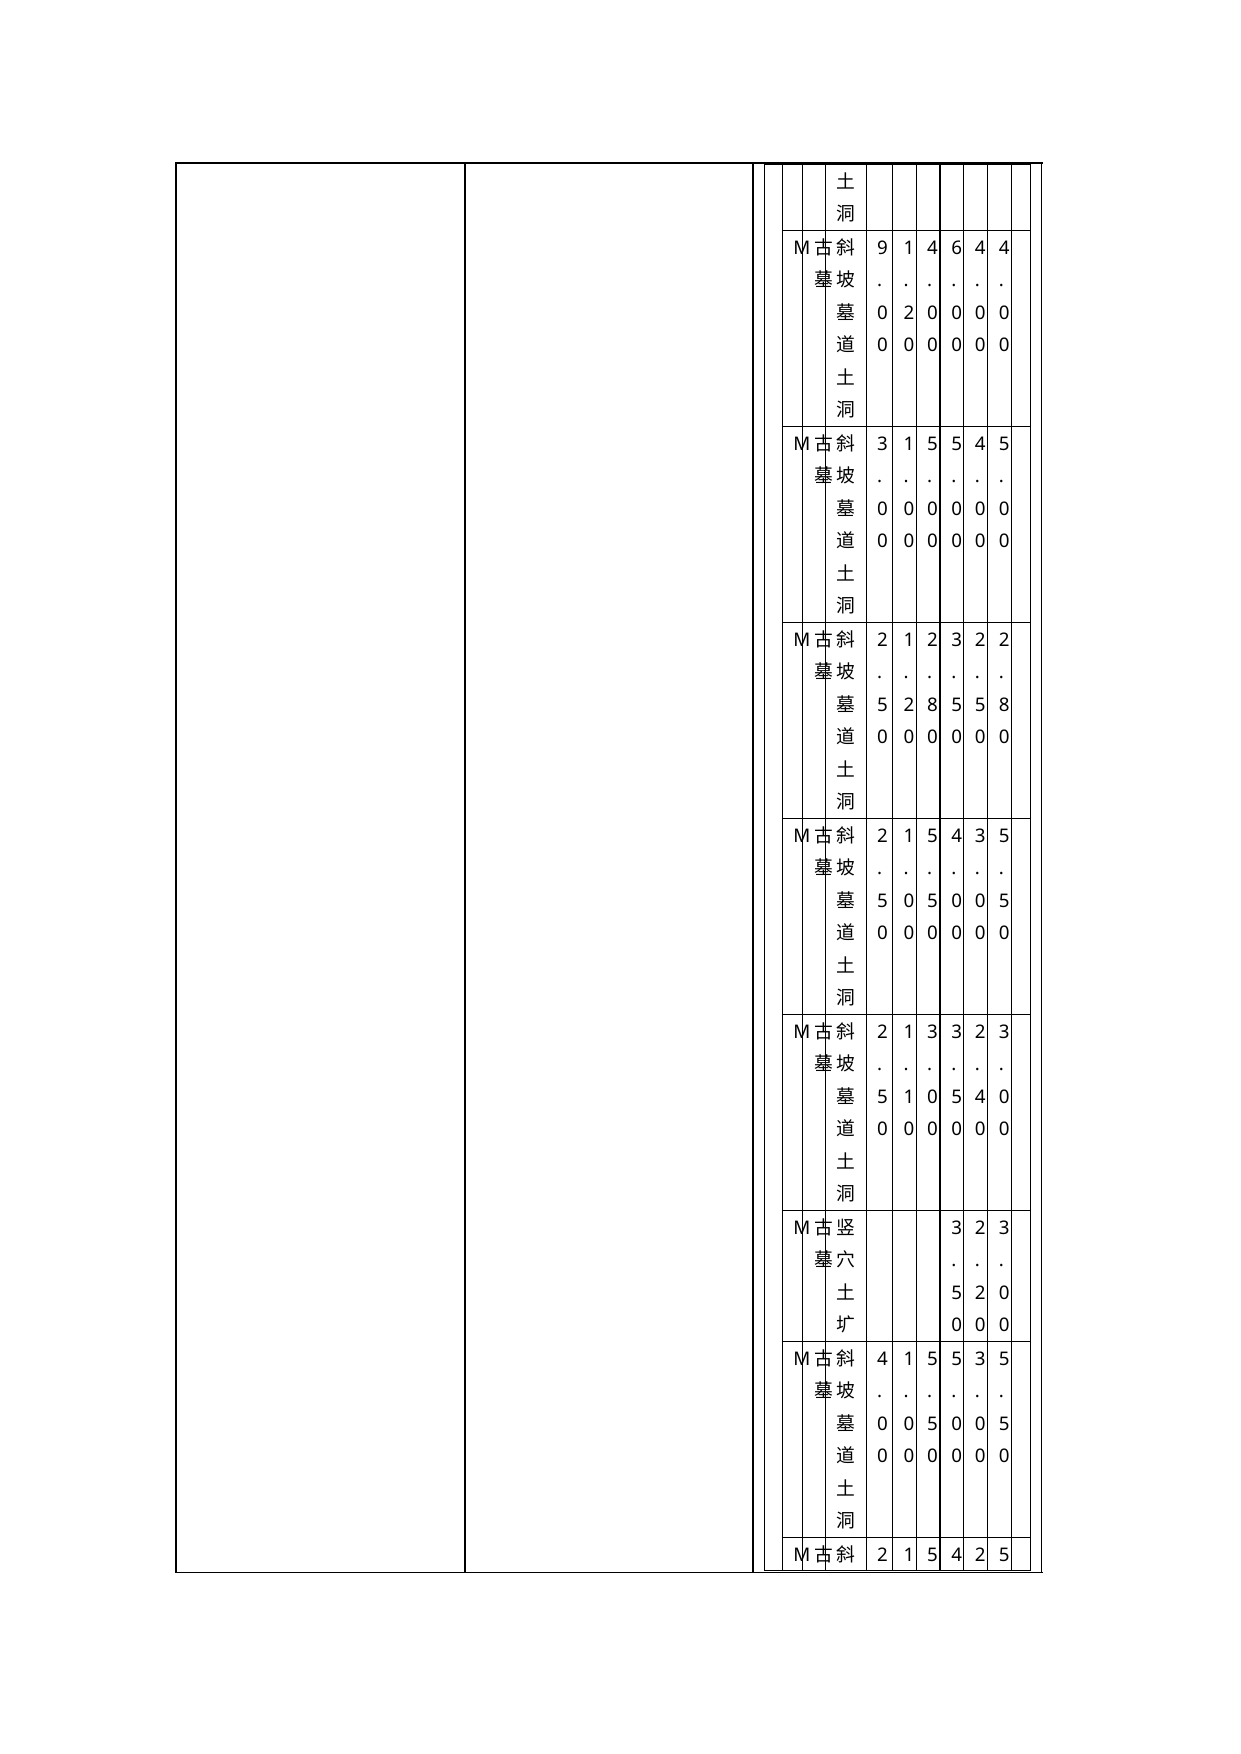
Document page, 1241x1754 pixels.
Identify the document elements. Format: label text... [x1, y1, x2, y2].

table_cell [893, 819, 916, 1014]
table_cell [988, 1015, 1011, 1210]
table_cell [988, 1211, 1011, 1341]
table_cell [1012, 819, 1030, 1014]
table_cell [964, 819, 987, 1014]
table_cell [893, 1342, 916, 1537]
table_cell [783, 165, 802, 230]
table_cell [826, 427, 866, 622]
table_cell [783, 1538, 802, 1570]
table_cell [917, 1342, 939, 1537]
table_cell ★ [466, 164, 752, 1571]
table_cell [826, 623, 866, 818]
table_cell [826, 1015, 866, 1210]
table_cell [826, 819, 866, 1014]
table_cell [803, 623, 825, 818]
table_cell [941, 1538, 963, 1570]
table_cell [1012, 231, 1030, 426]
table_cell [917, 623, 939, 818]
table_cell [783, 1342, 802, 1537]
table_cell [803, 165, 825, 230]
table_cell [867, 1015, 892, 1210]
table_cell [893, 427, 916, 622]
table_cell [754, 164, 764, 1571]
table_cell [893, 165, 916, 230]
table_cell [917, 819, 939, 1014]
table_cell [964, 623, 987, 818]
table_cell [1012, 1342, 1030, 1537]
table_cell [941, 1211, 963, 1341]
table_cell [941, 819, 963, 1014]
table_cell [941, 1015, 963, 1210]
table_cell [803, 231, 825, 426]
table_cell [893, 623, 916, 818]
table_cell [917, 1538, 939, 1570]
table_cell [917, 165, 939, 230]
table_cell [988, 231, 1011, 426]
table_cell [964, 165, 987, 230]
table_cell [826, 231, 866, 426]
table_cell [803, 819, 825, 1014]
table_cell [803, 1342, 825, 1537]
table_cell [803, 1211, 825, 1341]
table_cell [783, 427, 802, 622]
table_cell 5 [177, 164, 464, 1571]
table_cell [988, 1342, 1011, 1537]
table_cell [893, 1538, 916, 1570]
table_cell [893, 1015, 916, 1210]
table_cell [867, 1342, 892, 1537]
table_cell [867, 231, 892, 426]
table_cell [917, 1015, 939, 1210]
table_cell [941, 231, 963, 426]
table_cell [867, 1211, 892, 1341]
table_cell [867, 623, 892, 818]
table_cell [941, 427, 963, 622]
table_cell [964, 1211, 987, 1341]
table_cell [803, 427, 825, 622]
table_cell [893, 1211, 916, 1341]
table_cell [964, 231, 987, 426]
table_cell [1012, 427, 1030, 622]
table_cell [826, 1538, 866, 1570]
table_cell [988, 623, 1011, 818]
table_cell [917, 427, 939, 622]
table_cell [1012, 1015, 1030, 1210]
table_cell [826, 1211, 866, 1341]
table_cell [917, 231, 939, 426]
table_cell [867, 1538, 892, 1570]
table_cell [765, 165, 782, 1570]
table_cell [893, 231, 916, 426]
table_cell [941, 165, 963, 230]
table_cell [826, 165, 866, 230]
table_cell [941, 1342, 963, 1537]
table_cell [783, 231, 802, 426]
table_cell [783, 623, 802, 818]
table_cell [988, 819, 1011, 1014]
table_cell [917, 1211, 939, 1341]
table_cell [1012, 1211, 1030, 1341]
table_cell [964, 1342, 987, 1537]
table_cell [964, 1015, 987, 1210]
table_cell [1012, 1538, 1030, 1570]
table_cell [867, 165, 892, 230]
table_cell [964, 1538, 987, 1570]
table_cell [988, 165, 1011, 230]
table_cell [783, 1015, 802, 1210]
table_cell [964, 427, 987, 622]
table_cell [826, 1342, 866, 1537]
table_cell [783, 1211, 802, 1341]
table_cell [867, 819, 892, 1014]
table_cell [1012, 165, 1030, 230]
table_cell [803, 1538, 825, 1570]
table_cell [1031, 164, 1041, 1571]
table_cell [1012, 623, 1030, 818]
table_cell [803, 1015, 825, 1210]
table_cell [988, 427, 1011, 622]
table_cell [867, 427, 892, 622]
table_cell [941, 623, 963, 818]
table_cell [783, 819, 802, 1014]
table_cell [988, 1538, 1011, 1570]
